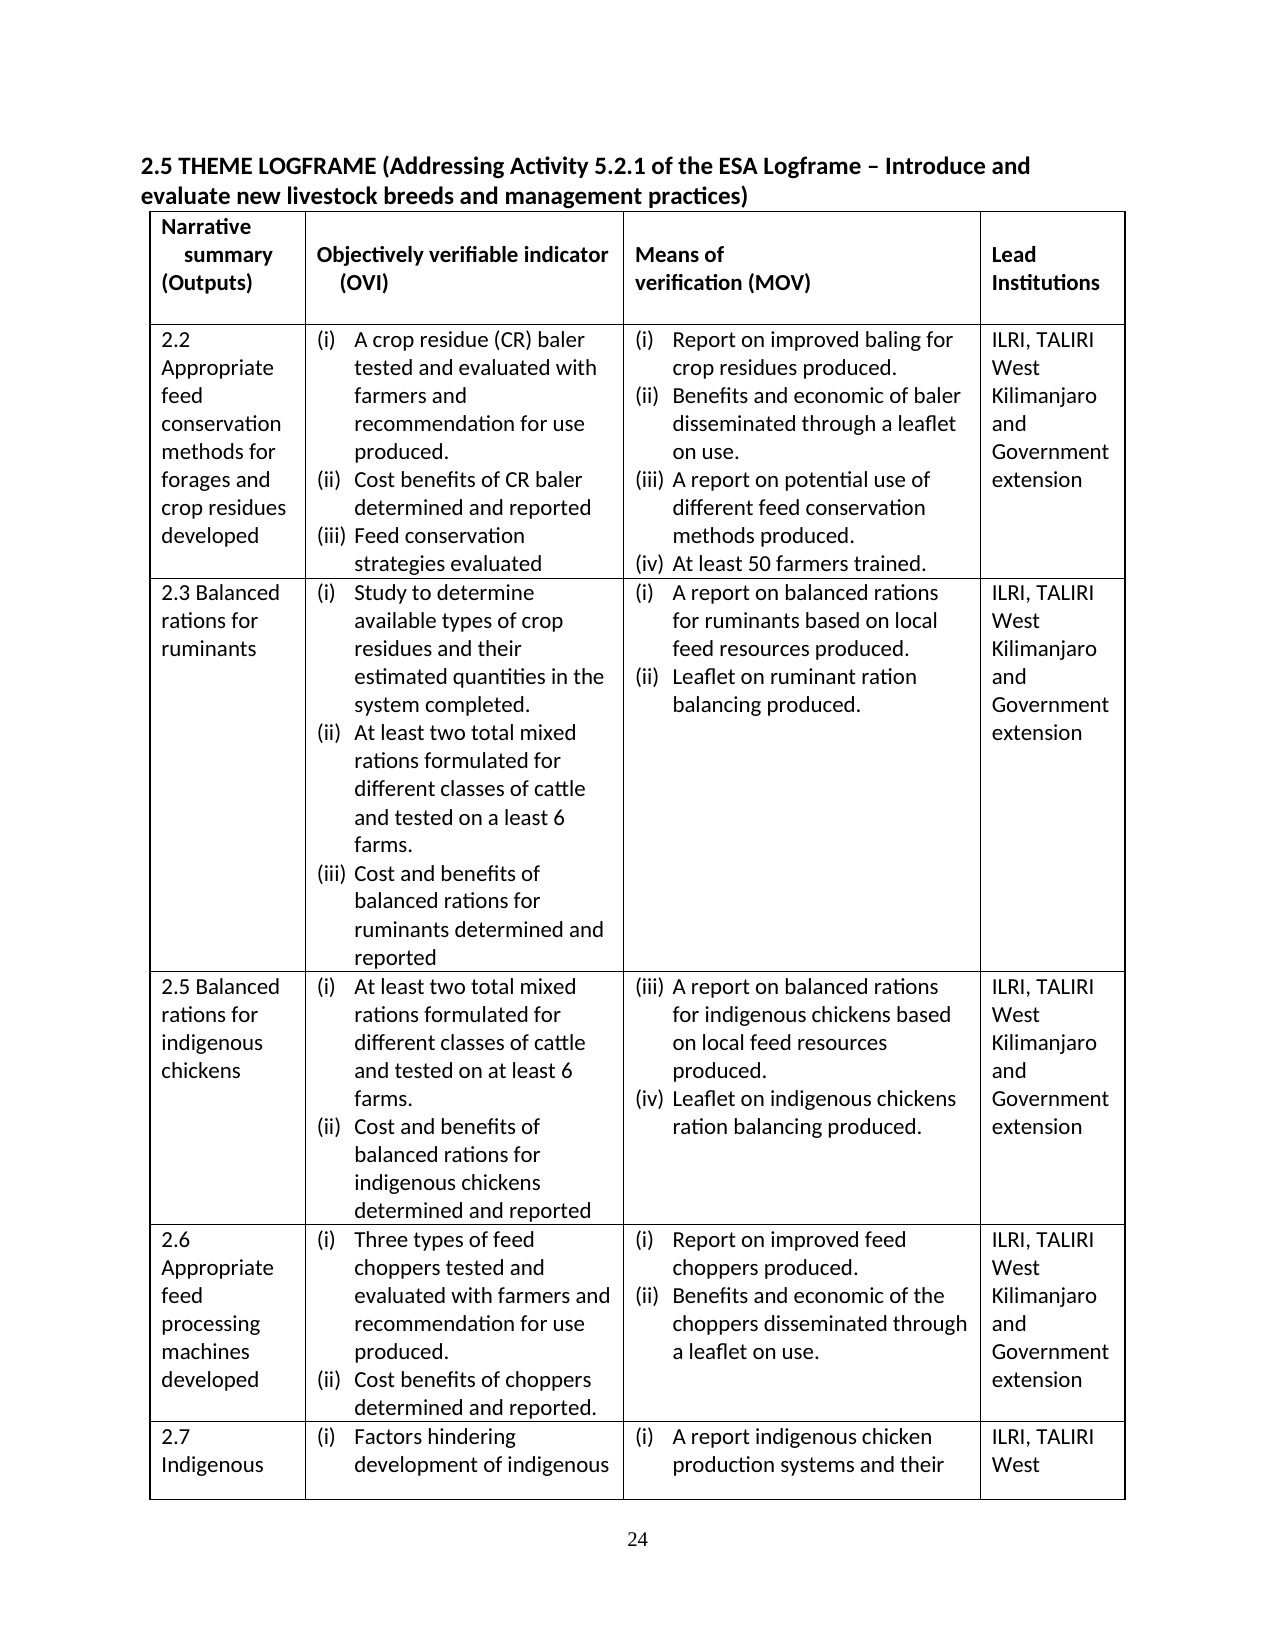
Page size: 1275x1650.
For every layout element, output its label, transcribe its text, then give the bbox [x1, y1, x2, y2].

table_cell A report on balanced rations for indigenous chickens based on local feed resources produced. Leaflet on indigenous chickens ration balancing produced. [624, 972, 980, 1224]
table_header Narrative summary (Outputs) [151, 212, 305, 324]
table_header Means of verification (MOV) [624, 212, 980, 324]
table_cell 2.2 Appropriate feed conservation methods for forages and crop residues developed [151, 325, 305, 577]
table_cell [151, 1422, 305, 1499]
table_cell ILRI, TALIRI West Kilimanjaro and Government extension [981, 1225, 1124, 1421]
table_cell ILRI, TALIRI West Kilimanjaro and Government extension [981, 972, 1124, 1224]
table_cell 2.6 Appropriate feed processing machines developed [151, 1225, 305, 1421]
table_cell 2.5 Balanced rations for indigenous chickens [151, 972, 305, 1224]
table_cell Three types of feed choppers tested and evaluated with farmers and recommendation for use produced. Cost benefits of choppers determined and reported. [306, 1225, 623, 1421]
table_cell Report on improved feed choppers produced. Benefits and economic of the choppers disseminated through a leaflet on use. [624, 1225, 980, 1421]
table_cell ILRI, TALIRI West Kilimanjaro and Government extension [981, 325, 1124, 577]
table_cell Study to determine available types of crop residues and their estimated quantities in the system completed. At least two total mixed rations formulated for different classes of cattle and tested on a least 6 farms. Cost and benefits of balanced rations for ruminants determined and reported [306, 579, 623, 971]
table_cell A report on balanced rations for ruminants based on local feed resources produced. Leaflet on ruminant ration balancing produced. [624, 579, 980, 971]
table_cell 2.3 Balanced rations for ruminants [151, 579, 305, 971]
table_header Objectively verifiable indicator (OVI) [306, 212, 623, 324]
list 2.5 THEME LOGFRAME (Addressing Activity 5.2.1 of the ESA Logframe – Introduce and evaluate new livestock breeds and management practices) [141, 150, 1125, 211]
table_cell A crop residue (CR) baler tested and evaluated with farmers and recommendation for use produced. Cost benefits of CR baler determined and reported Feed conservation strategies evaluated [306, 325, 623, 577]
table_cell Report on improved baling for crop residues produced. Benefits and economic of baler disseminated through a leaflet on use. A report on potential use of different feed conservation methods produced. At least 50 farmers trained. [624, 325, 980, 577]
table_cell At least two total mixed rations formulated for different classes of cattle and tested on at least 6 farms. Cost and benefits of balanced rations for indigenous chickens determined and reported [306, 972, 623, 1224]
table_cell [624, 1422, 980, 1499]
table_header Lead Institutions [981, 212, 1124, 324]
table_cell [306, 1422, 623, 1499]
table_cell ILRI, TALIRI West Kilimanjaro and Government extension [981, 579, 1124, 971]
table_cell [981, 1422, 1124, 1499]
